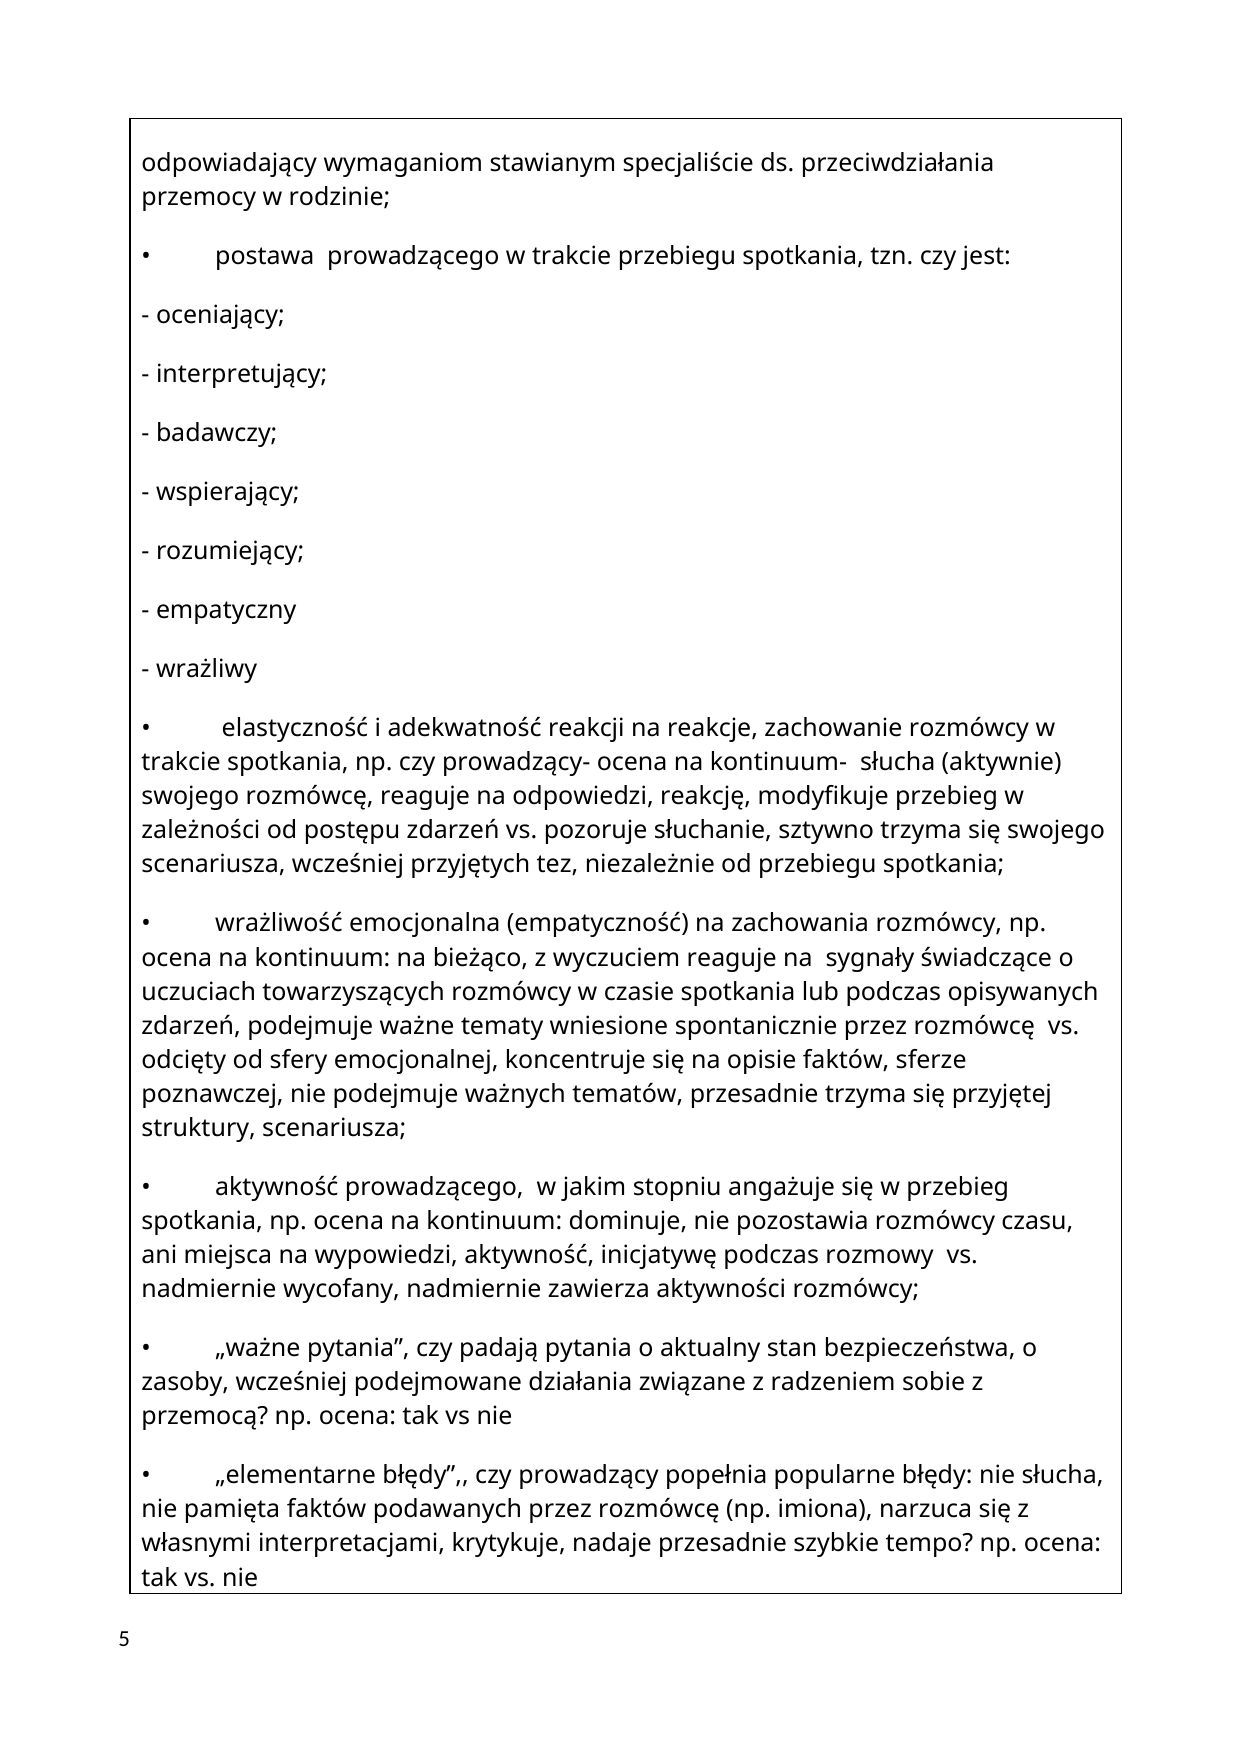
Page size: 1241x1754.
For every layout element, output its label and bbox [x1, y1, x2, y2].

table_header [131, 119, 1121, 1593]
